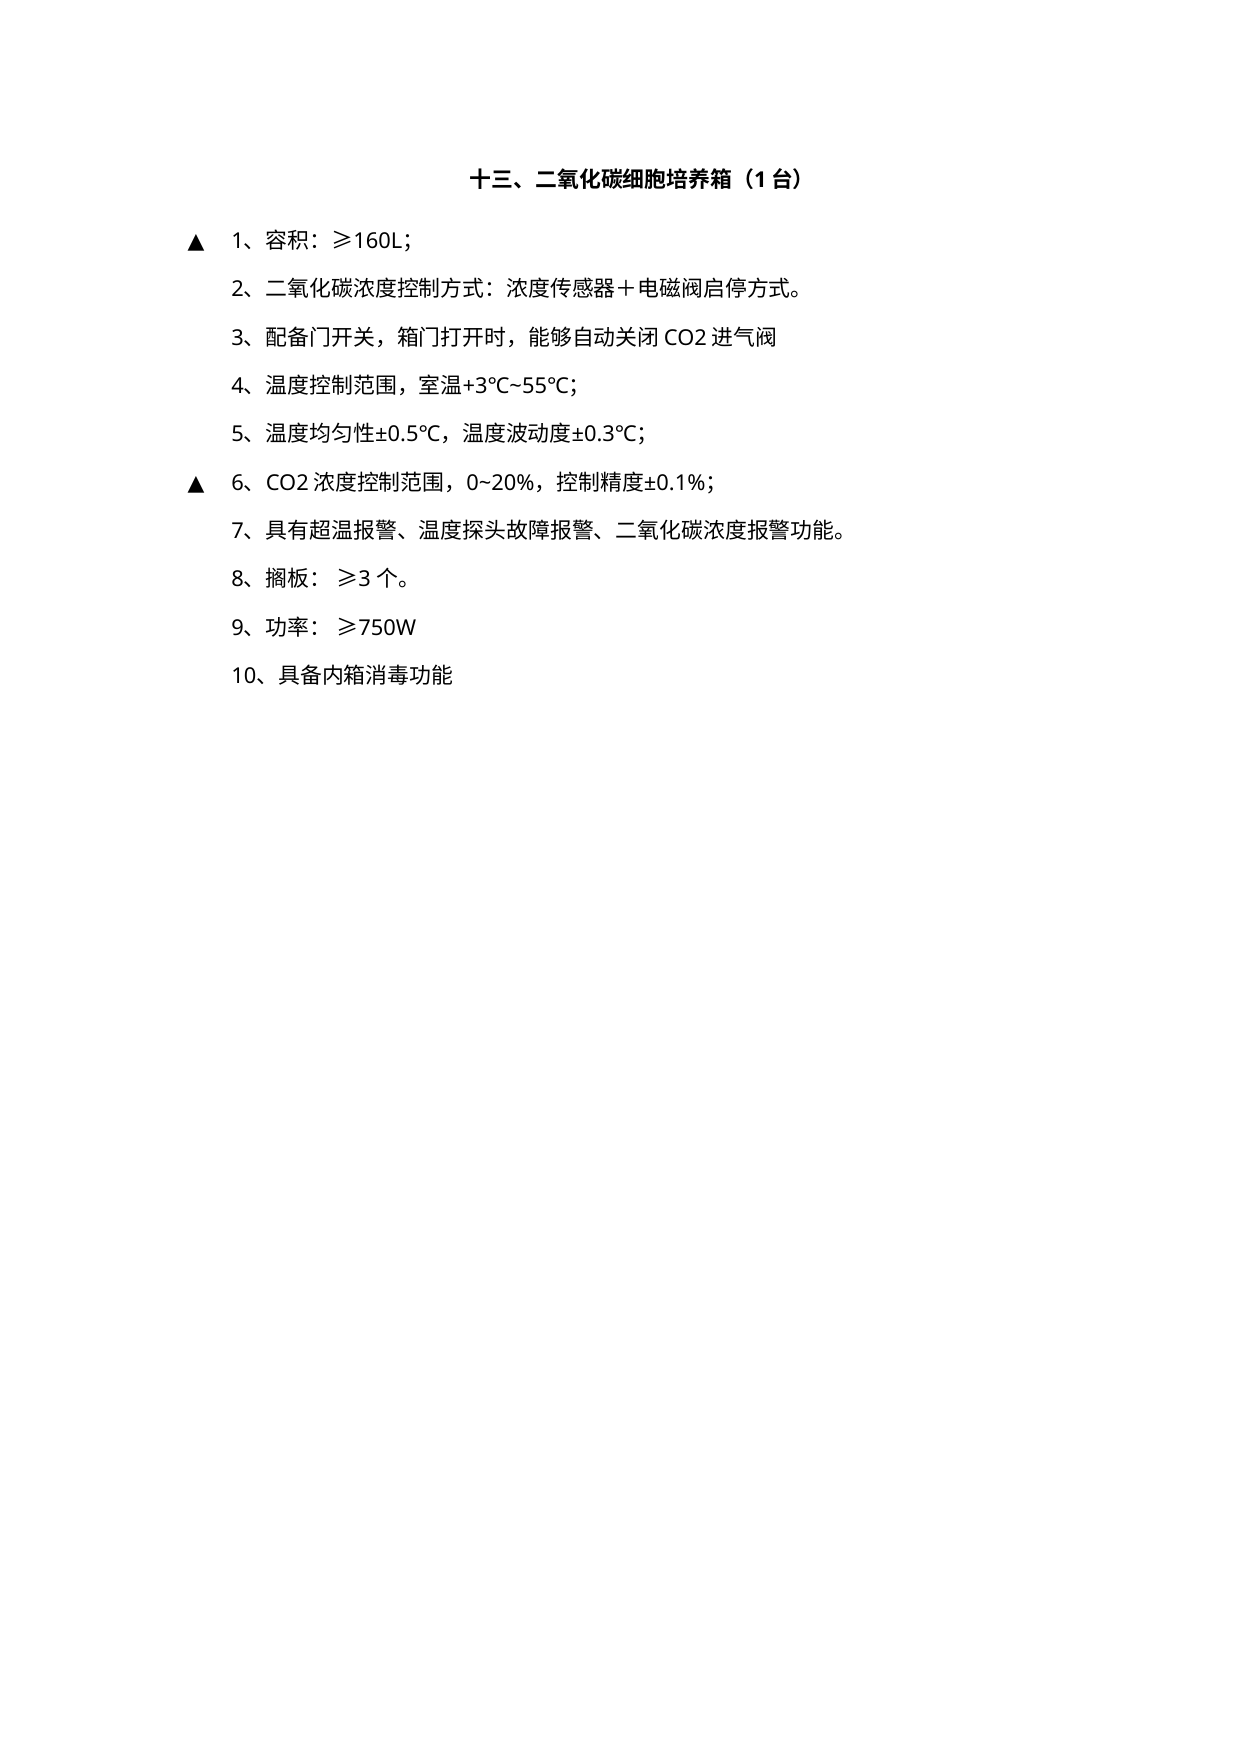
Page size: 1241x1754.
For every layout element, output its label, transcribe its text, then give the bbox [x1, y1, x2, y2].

text 2、二氧化碳浓度控制方式：浓度传感器＋电磁阀启停方式。 [187, 271, 1053, 304]
text 3、配备门开关，箱门打开时，能够自动关闭CO2进气阀 [187, 319, 1053, 352]
text 9、功率： ≥750W [187, 609, 1053, 642]
text ▲ 1、容积：≥160L； [187, 223, 1053, 255]
text 十三、二氧化碳细胞培养箱（1台） [187, 162, 1053, 194]
text ▲ 6、CO2浓度控制范围，0~20%，控制精度±0.1%； [187, 464, 1053, 497]
text 5、温度均匀性±0.5℃，温度波动度±0.3℃； [187, 416, 1053, 449]
text 8、搁板： ≥3 个。 [187, 561, 1053, 594]
text 10、具备内箱消毒功能 [187, 658, 1053, 690]
text 4、温度控制范围，室温+3℃~55℃； [187, 368, 1053, 400]
text 7、具有超温报警、温度探头故障报警、二氧化碳浓度报警功能。 [187, 513, 1053, 545]
